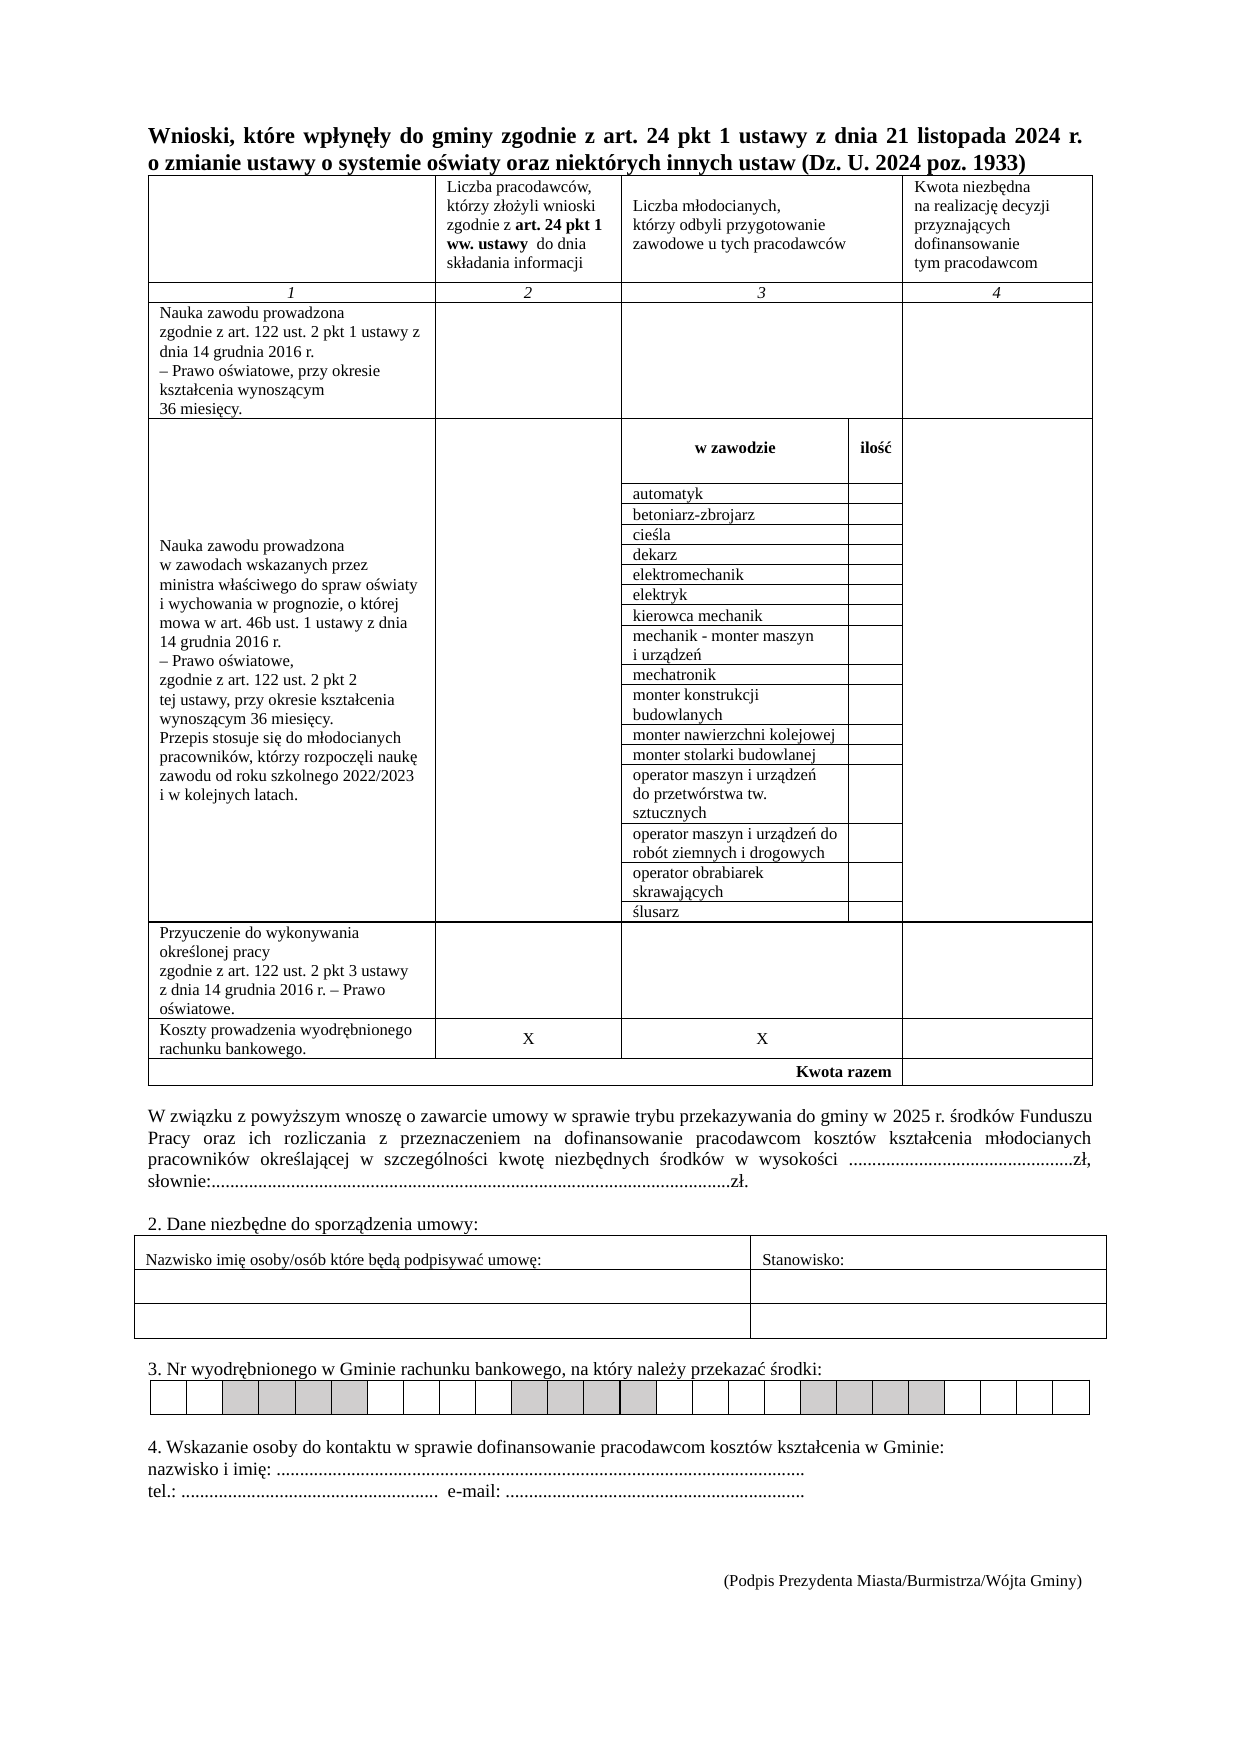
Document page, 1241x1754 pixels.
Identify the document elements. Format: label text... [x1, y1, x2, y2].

table_cell monter nawierzchni kolejowej [622, 725, 848, 744]
text 3. Nr wyodrębnionego w Gminie rachunku bankowego, na który należy przekazać środki: [148, 1358, 1093, 1379]
table_cell betoniarz-zbrojarz [622, 504, 848, 523]
table_header [801, 1381, 836, 1414]
table_cell [849, 863, 902, 901]
table_cell [849, 565, 902, 584]
table_header [259, 1381, 295, 1414]
table_cell [849, 745, 902, 764]
table_cell Kwota razem [149, 1059, 902, 1085]
table_cell Nauka zawodu prowadzona zgodnie z art. 122 ust. 2 pkt 1 ustawy z dnia 14 grudnia 2016 r. – Prawo oświatowe, przy okresie kształcenia wynoszącym 36 miesięcy. [149, 303, 435, 418]
text (Podpis Prezydenta Miasta/Burmistrza/Wójta Gminy) [148, 1571, 1093, 1590]
table_header [332, 1381, 367, 1414]
table_cell [849, 685, 902, 723]
table_cell ślusarz [622, 902, 848, 921]
table_cell [436, 923, 621, 1018]
table_header Liczba pracodawców, którzy złożyli wnioski zgodnie z art. 24 pkt 1 ww. ustawy do dnia składania informacji [436, 176, 621, 282]
table_header [512, 1381, 547, 1414]
table_header [945, 1381, 980, 1414]
table_header Stanowisko: [751, 1236, 1106, 1269]
text nazwisko i imię: ................................................................................................................. [148, 1458, 1093, 1479]
table_header [296, 1381, 331, 1414]
table_cell [849, 626, 902, 664]
table_cell [849, 484, 902, 503]
table_header Liczba młodocianych, którzy odbyli przygotowanie zawodowe u tych pracodawców [622, 176, 902, 282]
table_cell [849, 585, 902, 604]
table_cell [849, 824, 902, 862]
text W związku z powyższym wnoszę o zawarcie umowy w sprawie trybu przekazywania do gminy w 2025 r. środków Funduszu Pracy oraz ich rozliczania z przeznaczeniem na dofinansowanie pracodawcom kosztów kształcenia młodocianych pracowników określającej w szczególności kwotę niezbędnych środków w wysokości ................................................zł, słownie:...............................................................................................................zł. [148, 1105, 1093, 1191]
table_cell Nauka zawodu prowadzona w zawodach wskazanych przez ministra właściwego do spraw oświaty i wychowania w prognozie, o której mowa w art. 46b ust. 1 ustawy z dnia 14 grudnia 2016 r. – Prawo oświatowe, zgodnie z art. 122 ust. 2 pkt 2 tej ustawy, przy okresie kształcenia wynoszącym 36 miesięcy. Przepis stosuje się do młodocianych pracowników, którzy rozpoczęli naukę zawodu od roku szkolnego 2022/2023 i w kolejnych latach. [149, 419, 435, 921]
table_header [584, 1381, 619, 1414]
table_cell [849, 605, 902, 624]
table_cell cieśla [622, 525, 848, 544]
table_cell [903, 1019, 1092, 1058]
text 2. Dane niezbędne do sporządzenia umowy: [148, 1213, 1093, 1234]
table_cell dekarz [622, 545, 848, 564]
table_header [909, 1381, 944, 1414]
table_header [149, 176, 435, 282]
table_cell elektromechanik [622, 565, 848, 584]
table_cell [751, 1304, 1106, 1338]
table_header Nazwisko imię osoby/osób które będą podpisywać umowę: [135, 1236, 750, 1269]
table_cell [849, 765, 902, 822]
table_cell 3 [622, 283, 902, 302]
table_cell operator maszyn i urządzeń do robót ziemnych i drogowych [622, 824, 848, 862]
table_header [440, 1381, 475, 1414]
table_cell X [622, 1019, 902, 1058]
table_cell operator obrabiarek skrawających [622, 863, 848, 901]
table_cell 4 [903, 283, 1092, 302]
table_header [621, 1381, 656, 1414]
table_cell monter konstrukcji budowlanych [622, 685, 848, 723]
table_cell [849, 665, 902, 684]
table_cell w zawodzie [622, 419, 848, 483]
table_cell kierowca mechanik [622, 605, 848, 624]
table_cell [903, 923, 1092, 1018]
table_cell [622, 303, 902, 418]
table_header [837, 1381, 872, 1414]
table_cell 1 [149, 283, 435, 302]
table_cell [849, 725, 902, 744]
table_cell monter stolarki budowlanej [622, 745, 848, 764]
table_cell [135, 1270, 750, 1303]
table_cell [622, 923, 902, 1018]
table_cell operator maszyn i urządzeń do przetwórstwa tw. sztucznych [622, 765, 848, 822]
table_header [657, 1381, 692, 1414]
table_cell [751, 1270, 1106, 1303]
table_cell automatyk [622, 484, 848, 503]
table_cell [849, 545, 902, 564]
table_header [368, 1381, 403, 1414]
table_cell mechatronik [622, 665, 848, 684]
table_header [187, 1381, 222, 1414]
table_cell [903, 419, 1092, 921]
table_cell 2 [436, 283, 621, 302]
table_cell [436, 303, 621, 418]
table_cell [903, 1059, 1092, 1085]
text tel.: ....................................................... e-mail: ................................................................ [148, 1479, 1093, 1501]
table_header [151, 1381, 186, 1414]
table_header [873, 1381, 908, 1414]
table_cell [849, 525, 902, 544]
table_cell [436, 419, 621, 921]
table_header [693, 1381, 728, 1414]
table_cell X [436, 1019, 621, 1058]
table_header [981, 1381, 1016, 1414]
text Wnioski, które wpłynęły do gminy zgodnie z art. 24 pkt 1 ustawy z dnia 21 listopada 2024 r. o zmianie ustawy o systemie oświaty oraz niektórych innych ustaw (Dz. U. 2024 poz. 1933) [148, 123, 1093, 175]
table_cell [849, 504, 902, 523]
table_header [729, 1381, 764, 1414]
table_cell [849, 902, 902, 921]
table_cell elektryk [622, 585, 848, 604]
table_header [476, 1381, 511, 1414]
table_header Kwota niezbędna na realizację decyzji przyznających dofinansowanie tym pracodawcom [903, 176, 1092, 282]
table_cell [903, 303, 1092, 418]
table_header [765, 1381, 800, 1414]
table_header [404, 1381, 439, 1414]
table_cell Przyuczenie do wykonywania określonej pracy zgodnie z art. 122 ust. 2 pkt 3 ustawy z dnia 14 grudnia 2016 r. – Prawo oświatowe. [149, 923, 435, 1018]
table_header [1017, 1381, 1052, 1414]
table_header [548, 1381, 583, 1414]
table_cell [135, 1304, 750, 1338]
table_header [1053, 1381, 1089, 1414]
table_cell ilość [849, 419, 902, 483]
text 4. Wskazanie osoby do kontaktu w sprawie dofinansowanie pracodawcom kosztów kształcenia w Gminie: [148, 1436, 1093, 1458]
table_header [223, 1381, 258, 1414]
table_cell mechanik - monter maszyn i urządzeń [622, 626, 848, 664]
table_cell Koszty prowadzenia wyodrębnionego rachunku bankowego. [149, 1019, 435, 1058]
